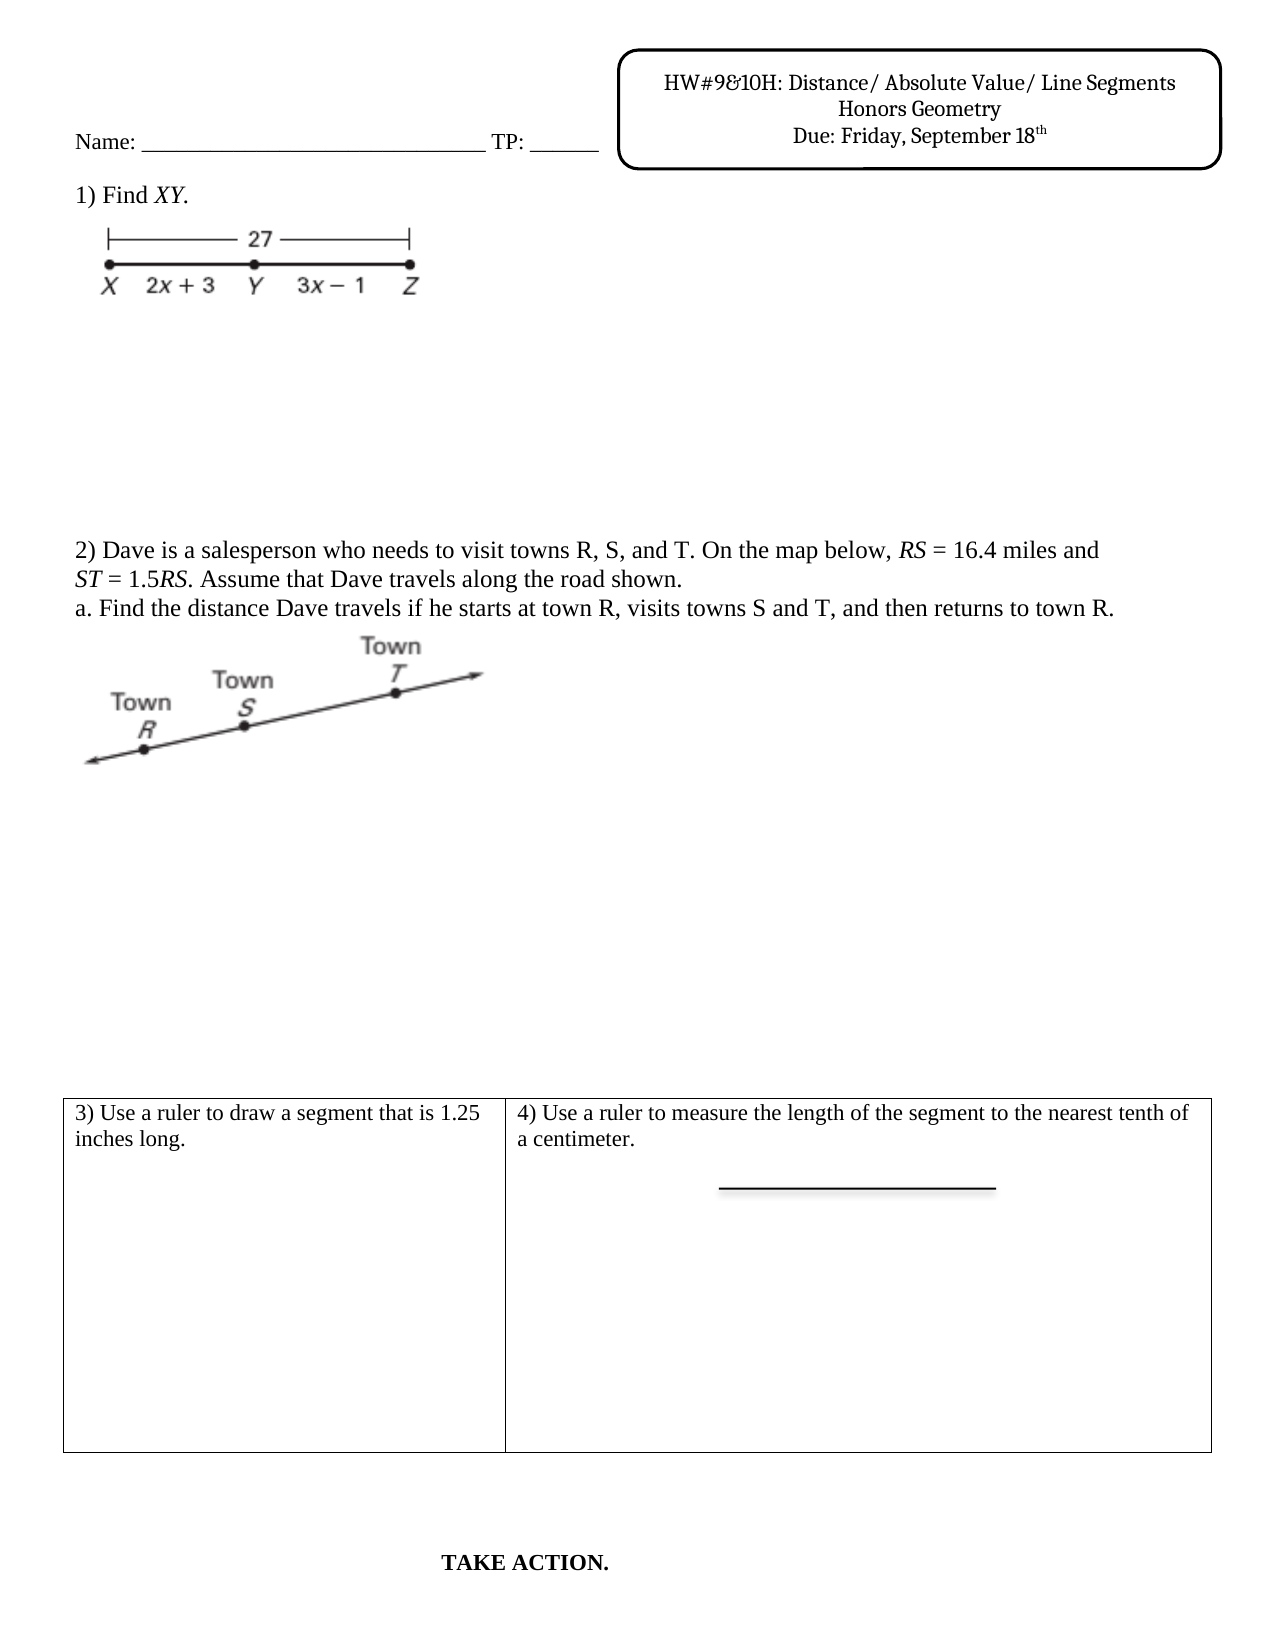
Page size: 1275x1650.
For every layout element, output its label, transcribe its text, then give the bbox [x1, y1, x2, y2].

text 1) Find XY. [75, 180, 1200, 209]
text a. Find the distance Dave travels if he starts at town R, visits towns S and T, and then returns to town R. [75, 593, 1200, 621]
text Name: ______________________________ TP: ______ [75, 128, 617, 154]
picture [75, 209, 426, 305]
table_header 4) Use a ruler to measure the length of the segment to the nearest tenth of a centimeter. [506, 1099, 1211, 1452]
table_header 3) Use a ruler to draw a segment that is 1.25 inches long. [64, 1099, 505, 1452]
text 2) Dave is a salesperson who needs to visit towns R, S, and T. On the map below, RS = 16.4 miles and ST = 1.5RS. Assume that Dave travels along the road shown. [75, 535, 1200, 593]
